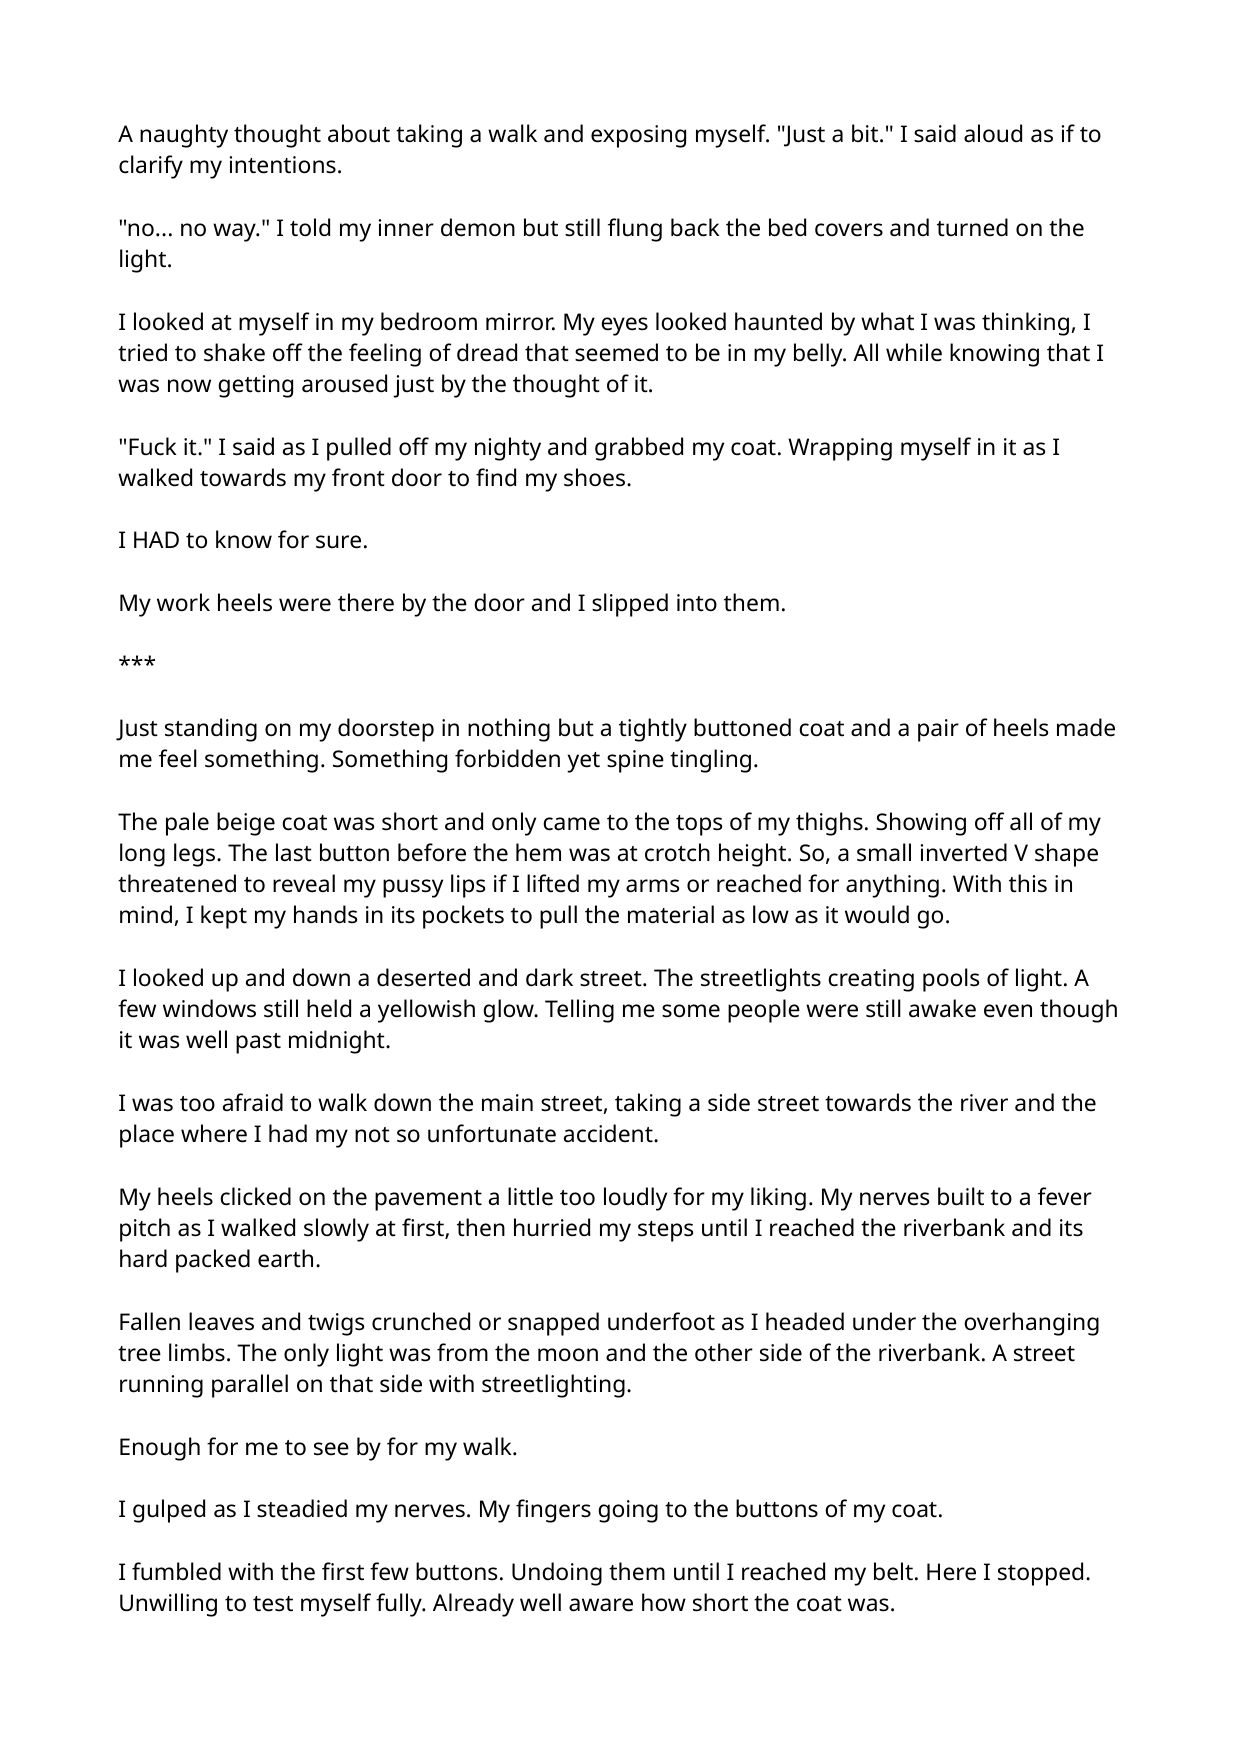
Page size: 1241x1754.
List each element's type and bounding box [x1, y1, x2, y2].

text [118, 118, 1122, 1618]
